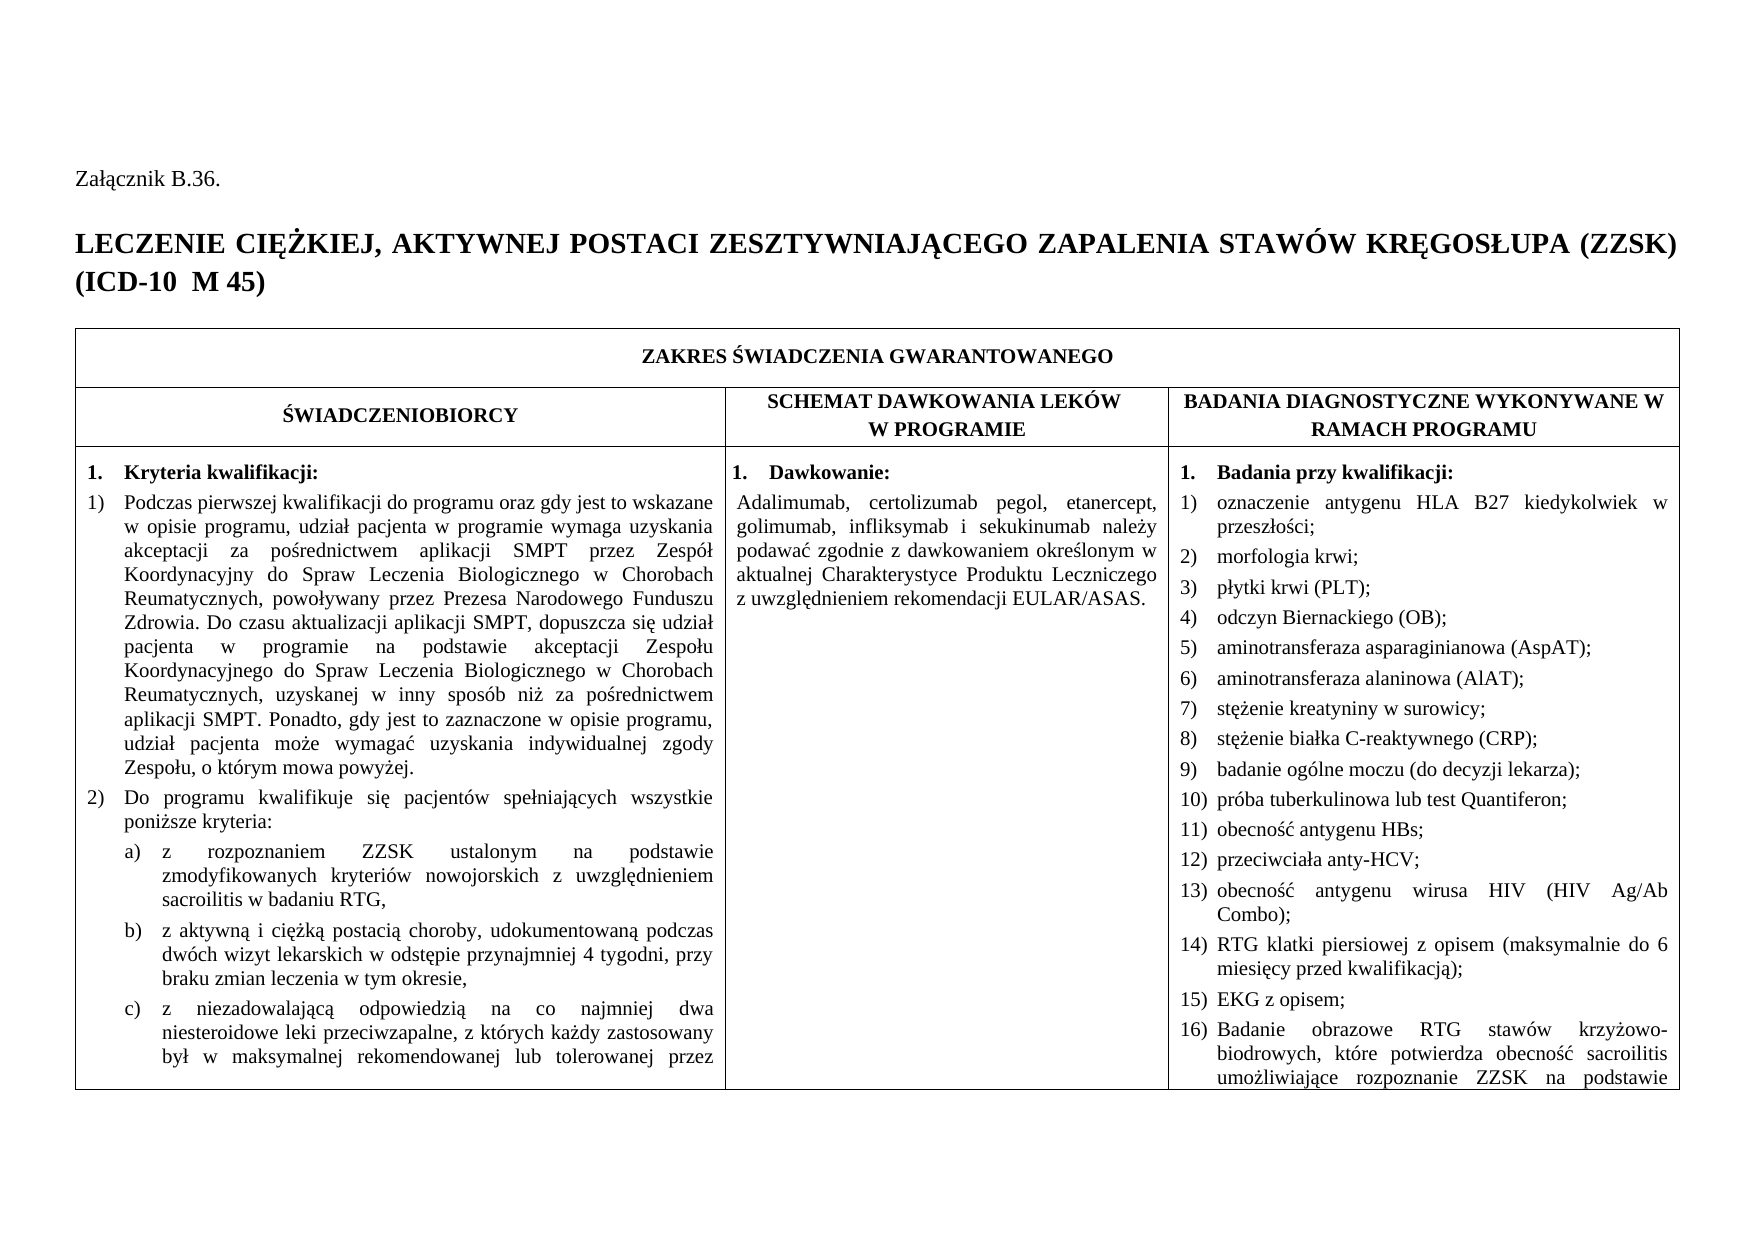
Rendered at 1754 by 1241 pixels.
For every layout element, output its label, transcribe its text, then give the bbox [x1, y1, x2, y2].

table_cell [1169, 447, 1679, 1089]
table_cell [76, 447, 725, 1089]
table_cell SCHEMAT DAWKOWANIA LEKÓW W PROGRAMIE [726, 388, 1168, 446]
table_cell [726, 447, 1168, 1089]
text LECZENIE CIĘŻKIEJ, AKTYWNEJ POSTACI ZESZTYWNIAJĄCEGO ZAPALENIA STAWÓW KRĘGOSŁUPA (ZZSK) (ICD-10 M 45) [75, 226, 1679, 298]
table_cell ŚWIADCZENIOBIORCY [76, 388, 725, 446]
table_cell BADANIA DIAGNOSTYCZNE WYKONYWANE W RAMACH PROGRAMU [1169, 388, 1679, 446]
table_header ZAKRES ŚWIADCZENIA GWARANTOWANEGO [76, 329, 1679, 387]
text Załącznik B.36. [75, 165, 1679, 192]
